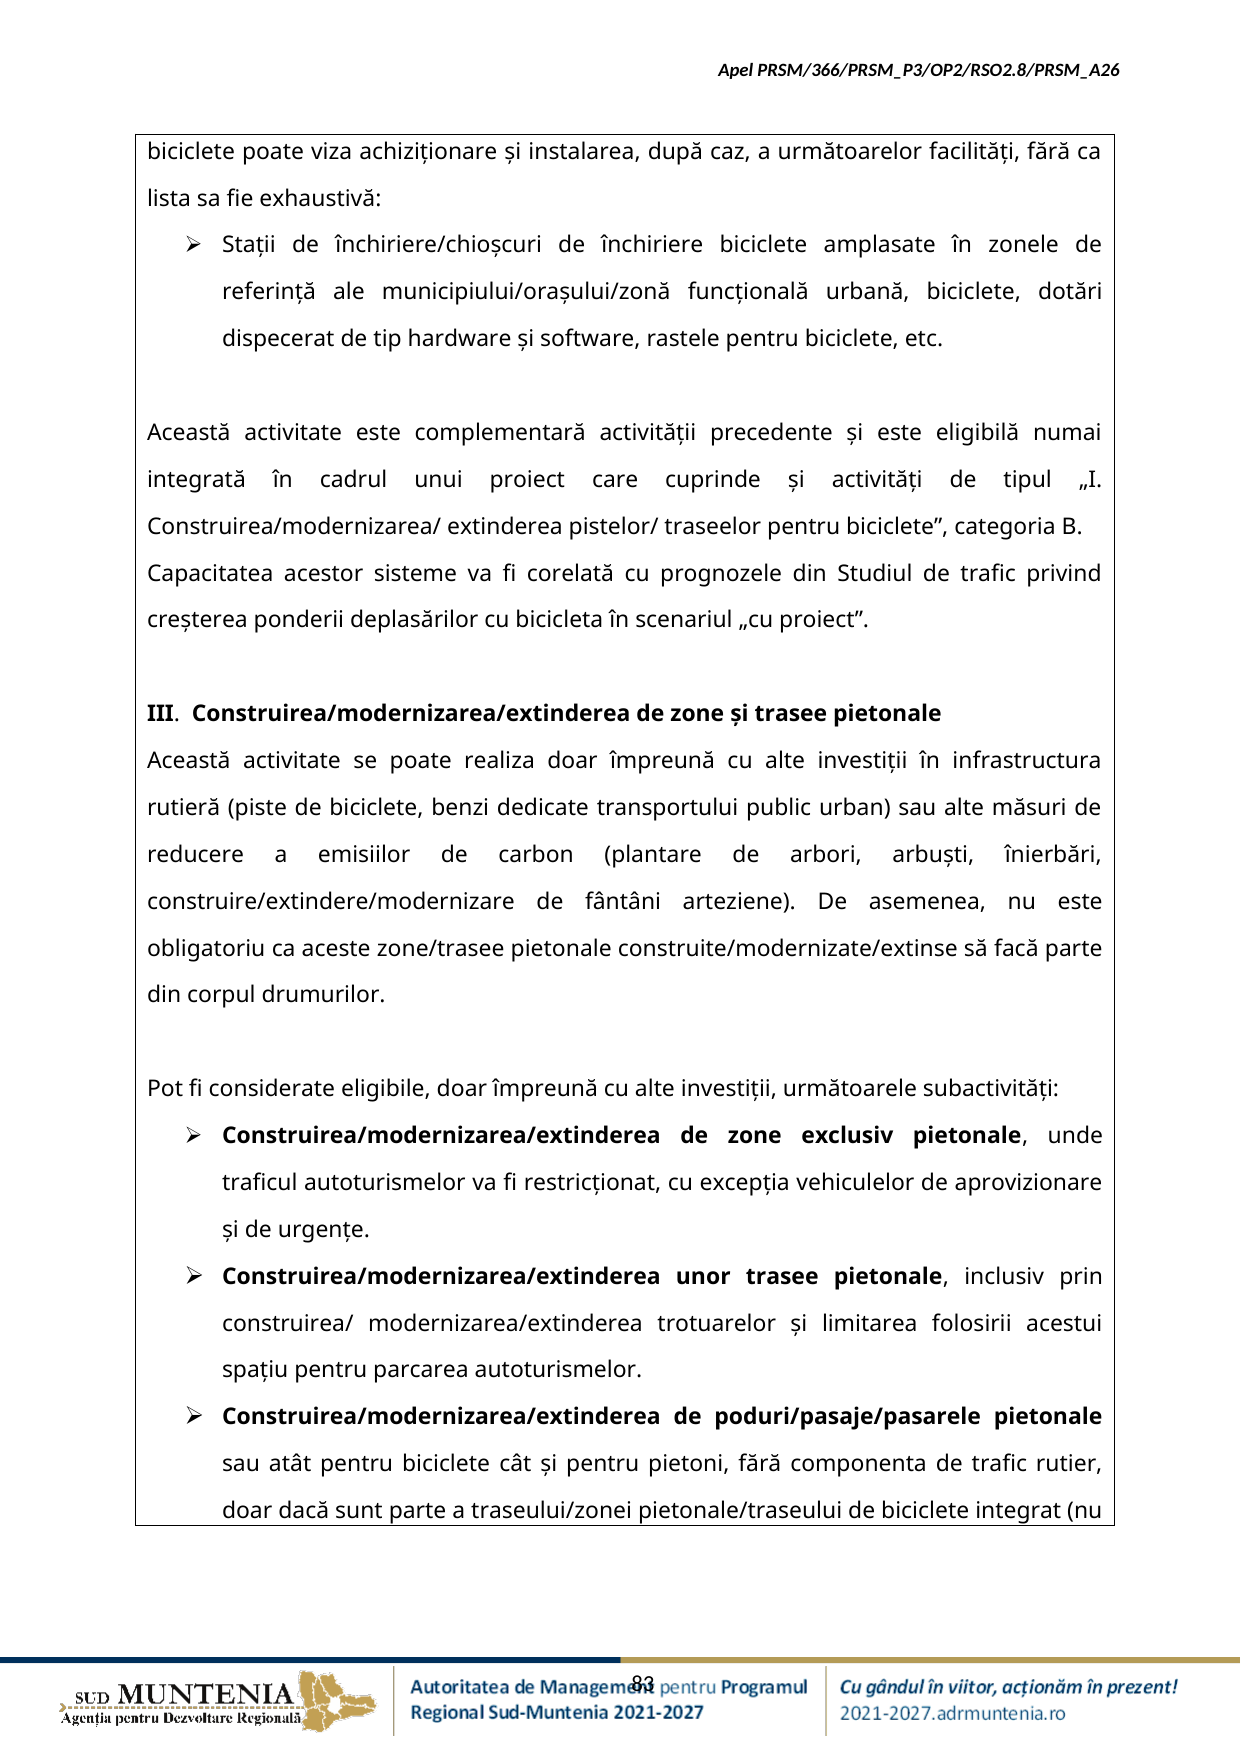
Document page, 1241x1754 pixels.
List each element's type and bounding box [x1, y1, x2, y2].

picture [0, 1657, 1241, 1737]
table_header [136, 135, 1114, 1525]
